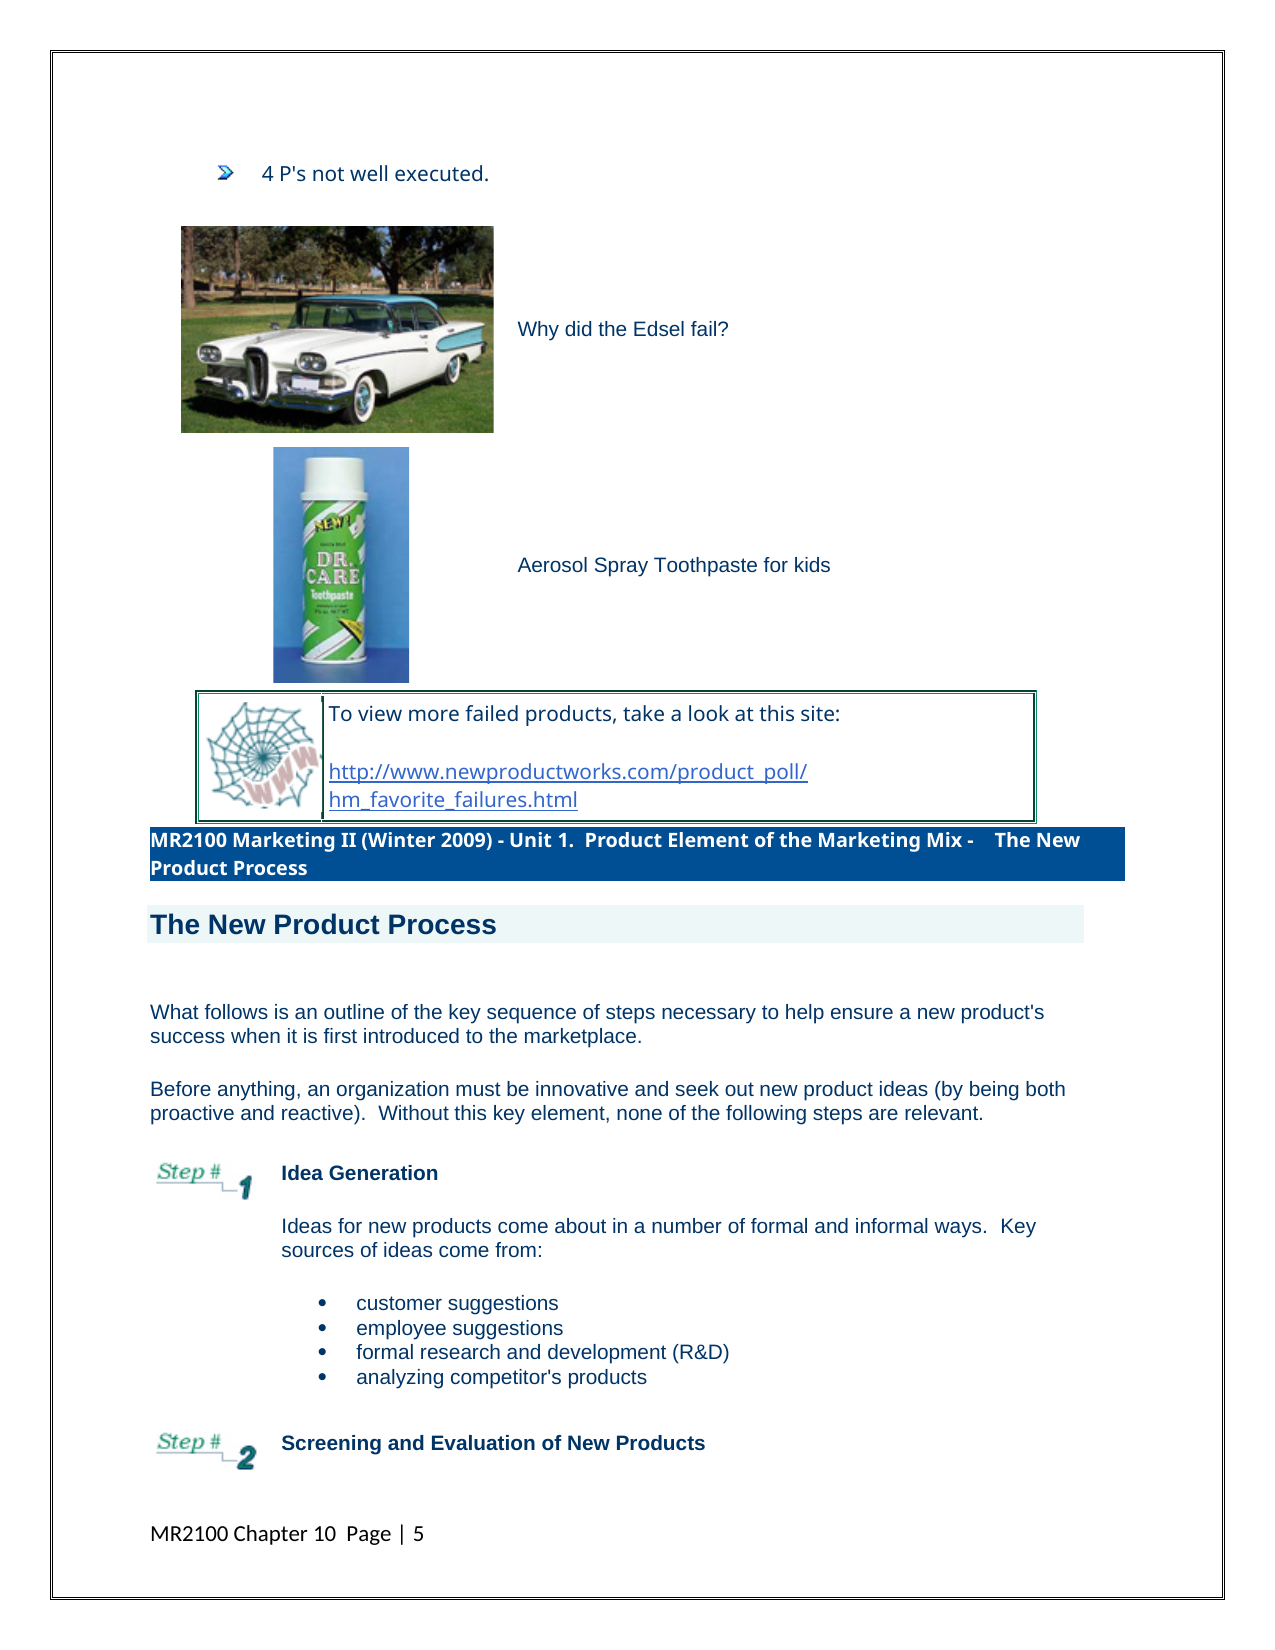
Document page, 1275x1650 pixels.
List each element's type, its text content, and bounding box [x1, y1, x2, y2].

table_header The New Product Process [147, 905, 1084, 943]
text MR2100 Marketing II (Winter 2009) - Unit 1. Product Element of the Marketing Mix - The New Product Process [150, 827, 1125, 881]
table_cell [147, 944, 1084, 1482]
picture [202, 702, 323, 812]
picture [202, 159, 250, 188]
table_cell [147, 150, 1084, 827]
picture [156, 1430, 266, 1473]
picture [181, 226, 494, 433]
picture [273, 447, 410, 683]
picture [156, 1160, 266, 1203]
